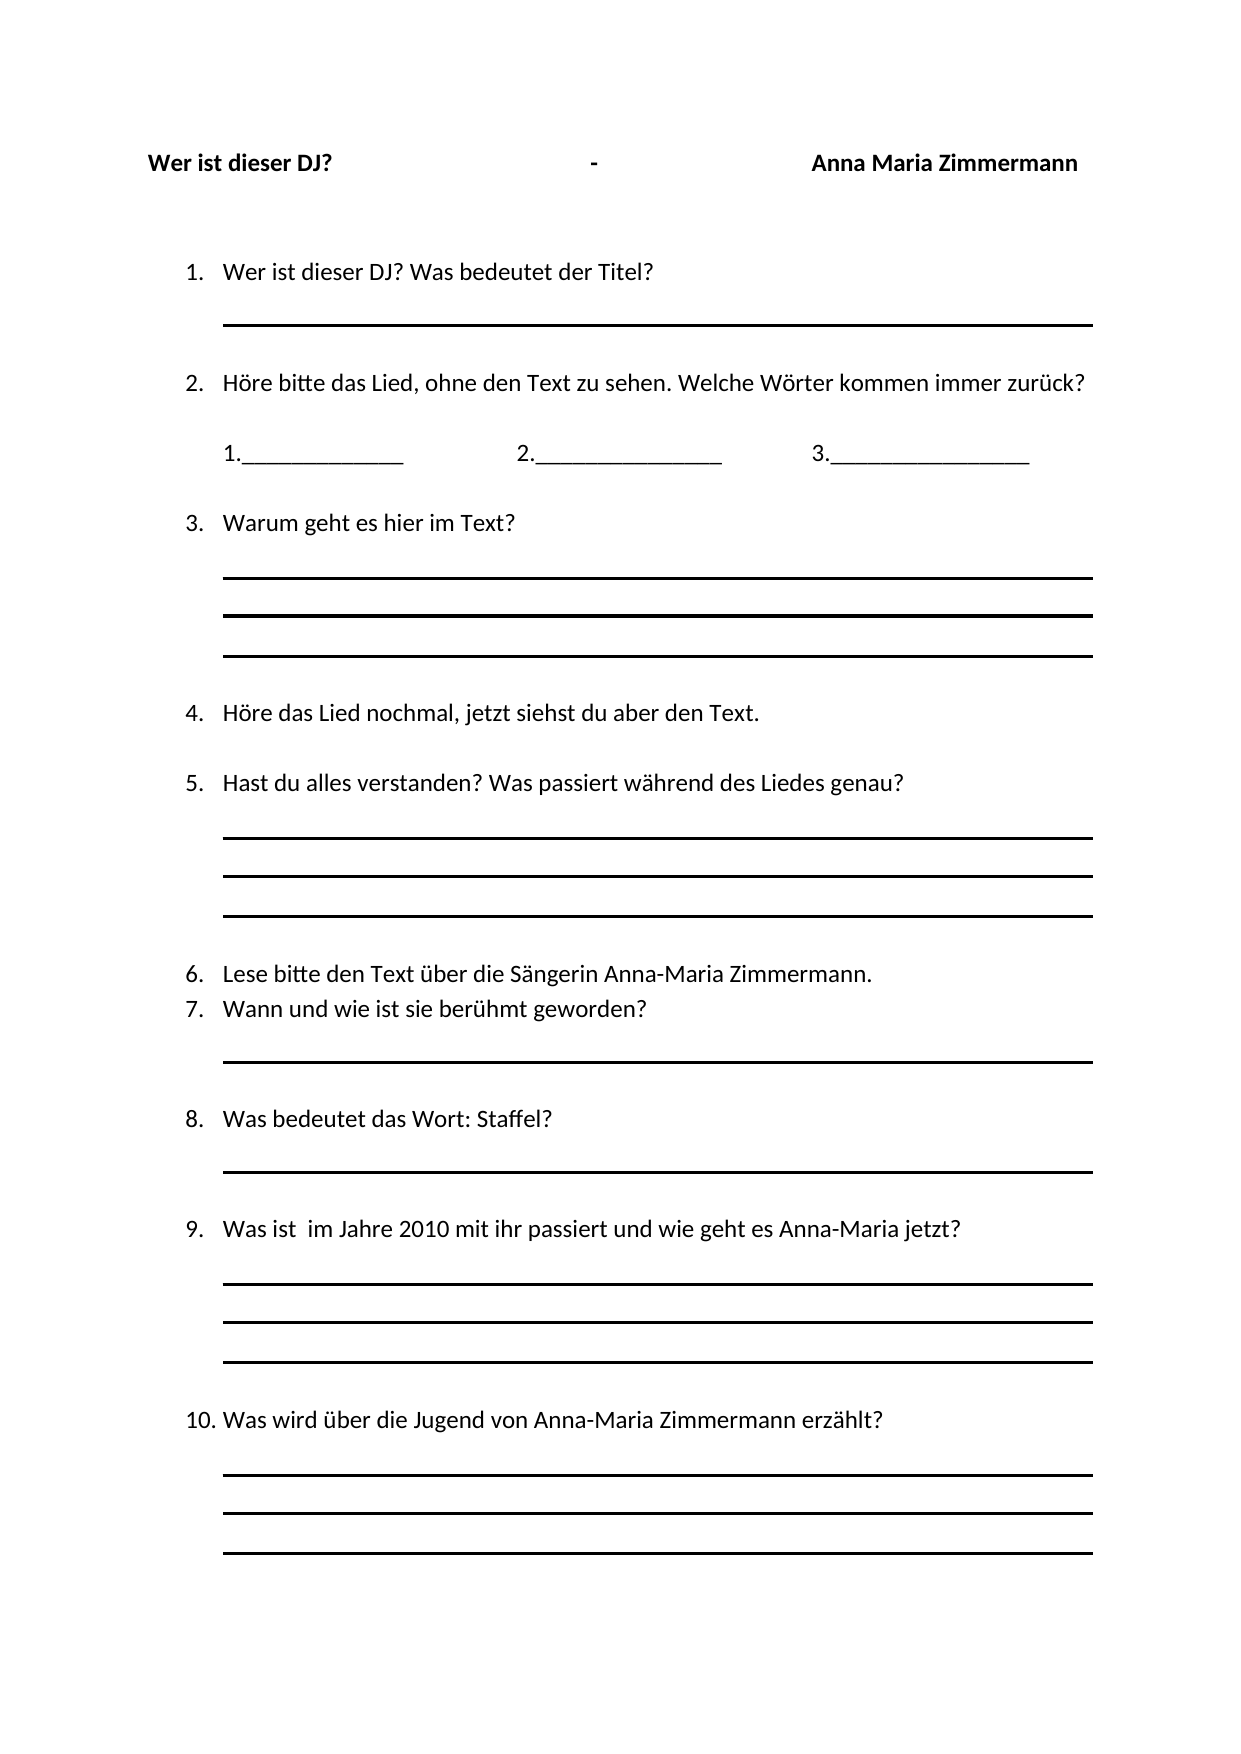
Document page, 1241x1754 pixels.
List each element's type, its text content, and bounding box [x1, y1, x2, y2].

list Höre bitte das Lied, ohne den Text zu sehen. Welche Wörter kommen immer zurück? [185, 367, 1093, 397]
list Was ist im Jahre 2010 mit ihr passiert und wie geht es Anna-Maria jetzt? [185, 1213, 1093, 1244]
list Lese bitte den Text über die Sängerin Anna-Maria Zimmermann. [185, 958, 1093, 988]
list 1._____________ 2._______________ 3.________________ [223, 437, 1093, 467]
text Wer ist dieser DJ? - Anna Maria Zimmermann [148, 148, 1093, 178]
list Wann und wie ist sie berühmt geworden? [185, 993, 1093, 1023]
list Warum geht es hier im Text? [185, 507, 1093, 537]
list Was bedeutet das Wort: Staffel? [185, 1103, 1093, 1134]
list Was wird über die Jugend von Anna-Maria Zimmermann erzählt? [185, 1404, 1093, 1434]
list Höre das Lied nochmal, jetzt siehst du aber den Text. [185, 697, 1093, 728]
list Wer ist dieser DJ? Was bedeutet der Titel? [185, 256, 1093, 287]
list Hast du alles verstanden? Was passiert während des Liedes genau? [185, 767, 1093, 798]
